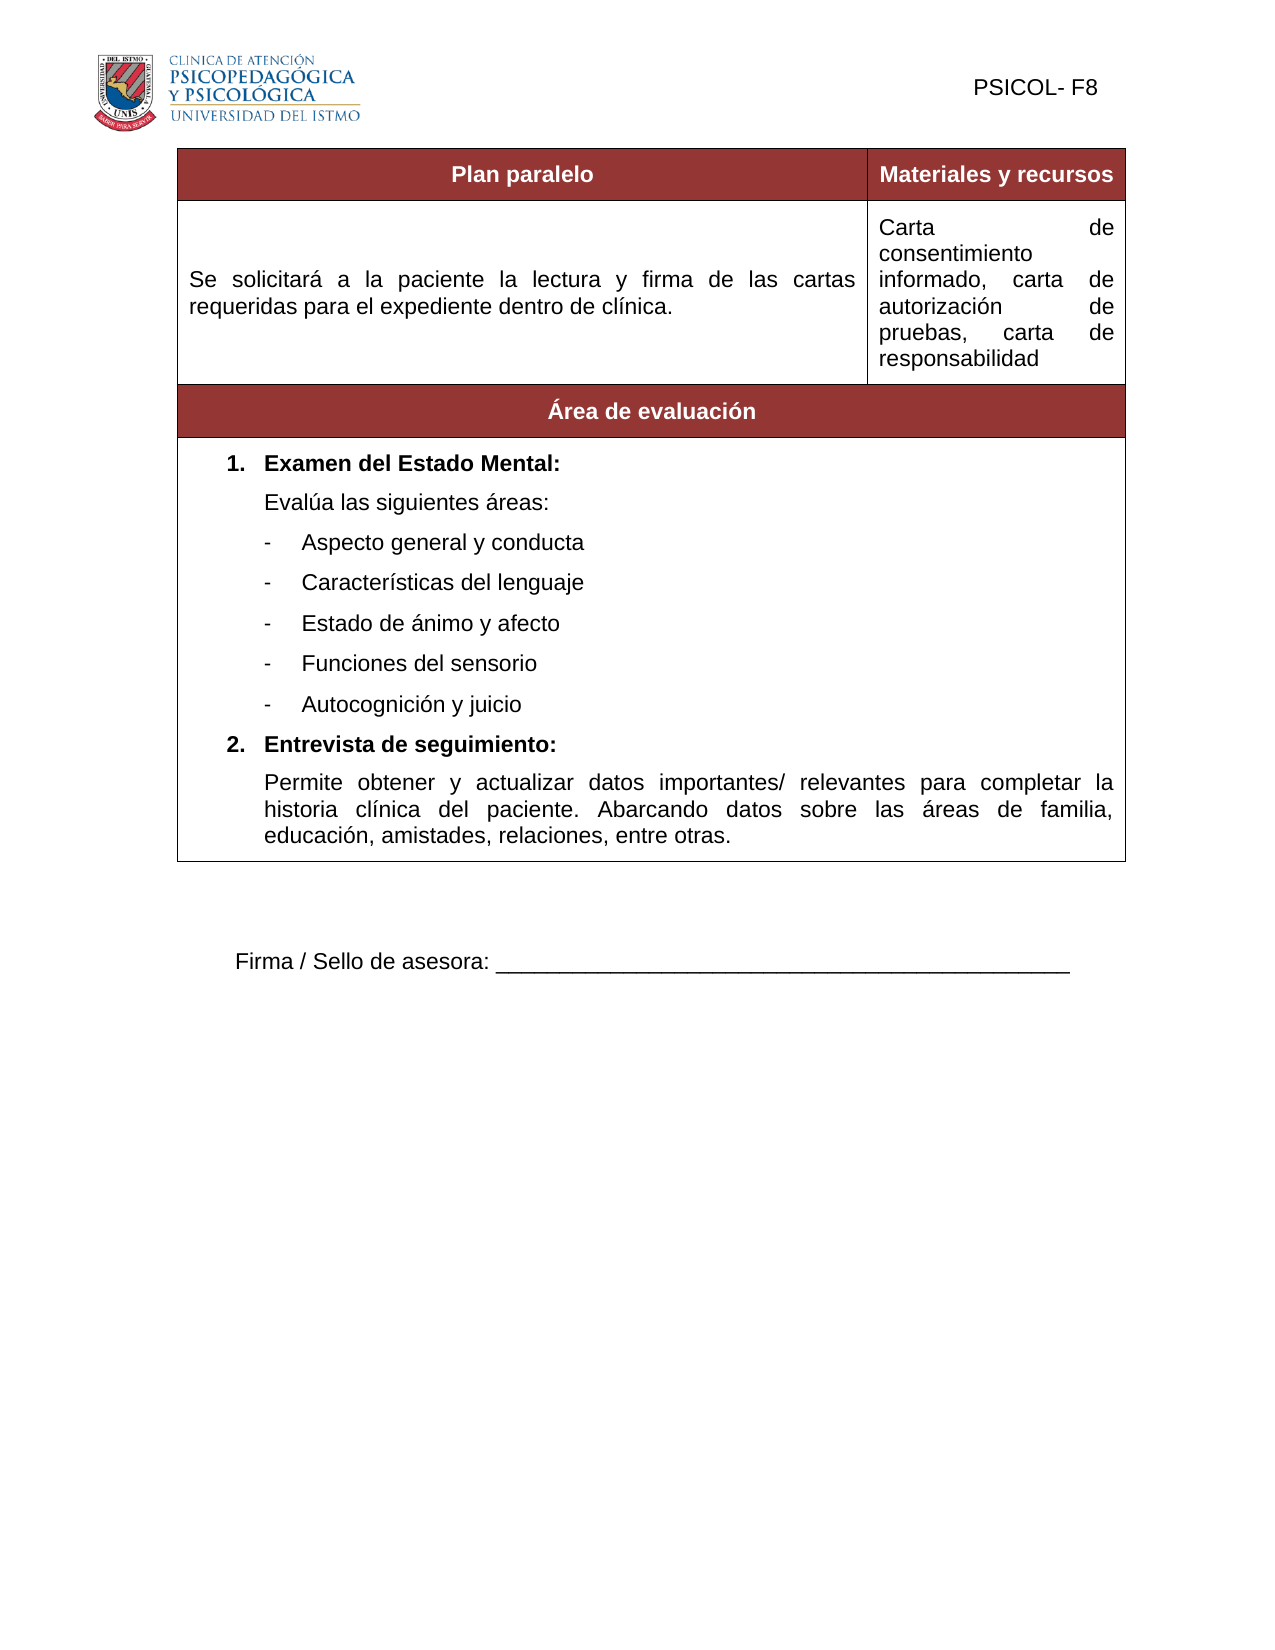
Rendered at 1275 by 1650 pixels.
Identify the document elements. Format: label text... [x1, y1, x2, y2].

table_cell Materiales y recursos [868, 149, 1125, 200]
table_cell Se solicitará a la paciente la lectura y firma de las cartas requeridas para el expediente dentro de clínica. [178, 201, 867, 384]
table_cell Carta de consentimiento informado, carta de autorización de pruebas, carta de responsabilidad [868, 201, 1125, 384]
table_cell Plan paralelo [178, 149, 867, 200]
picture [42, 25, 422, 166]
table_cell Examen del Estado Mental: Evalúa las siguientes áreas: Aspecto general y conducta Características del lenguaje Estado de ánimo y afecto Funciones del sensorio Autocognición y juicio Entrevista de seguimiento: Permite obtener y actualizar datos importantes/ relevantes para completar la historia clínica del paciente. Abarcando datos sobre las áreas de familia, educación, amistades, relaciones, entre otras. [178, 438, 1125, 861]
table_cell Área de evaluación [178, 385, 1125, 437]
text Firma / Sello de asesora: _____________________________________________ [177, 948, 1127, 974]
